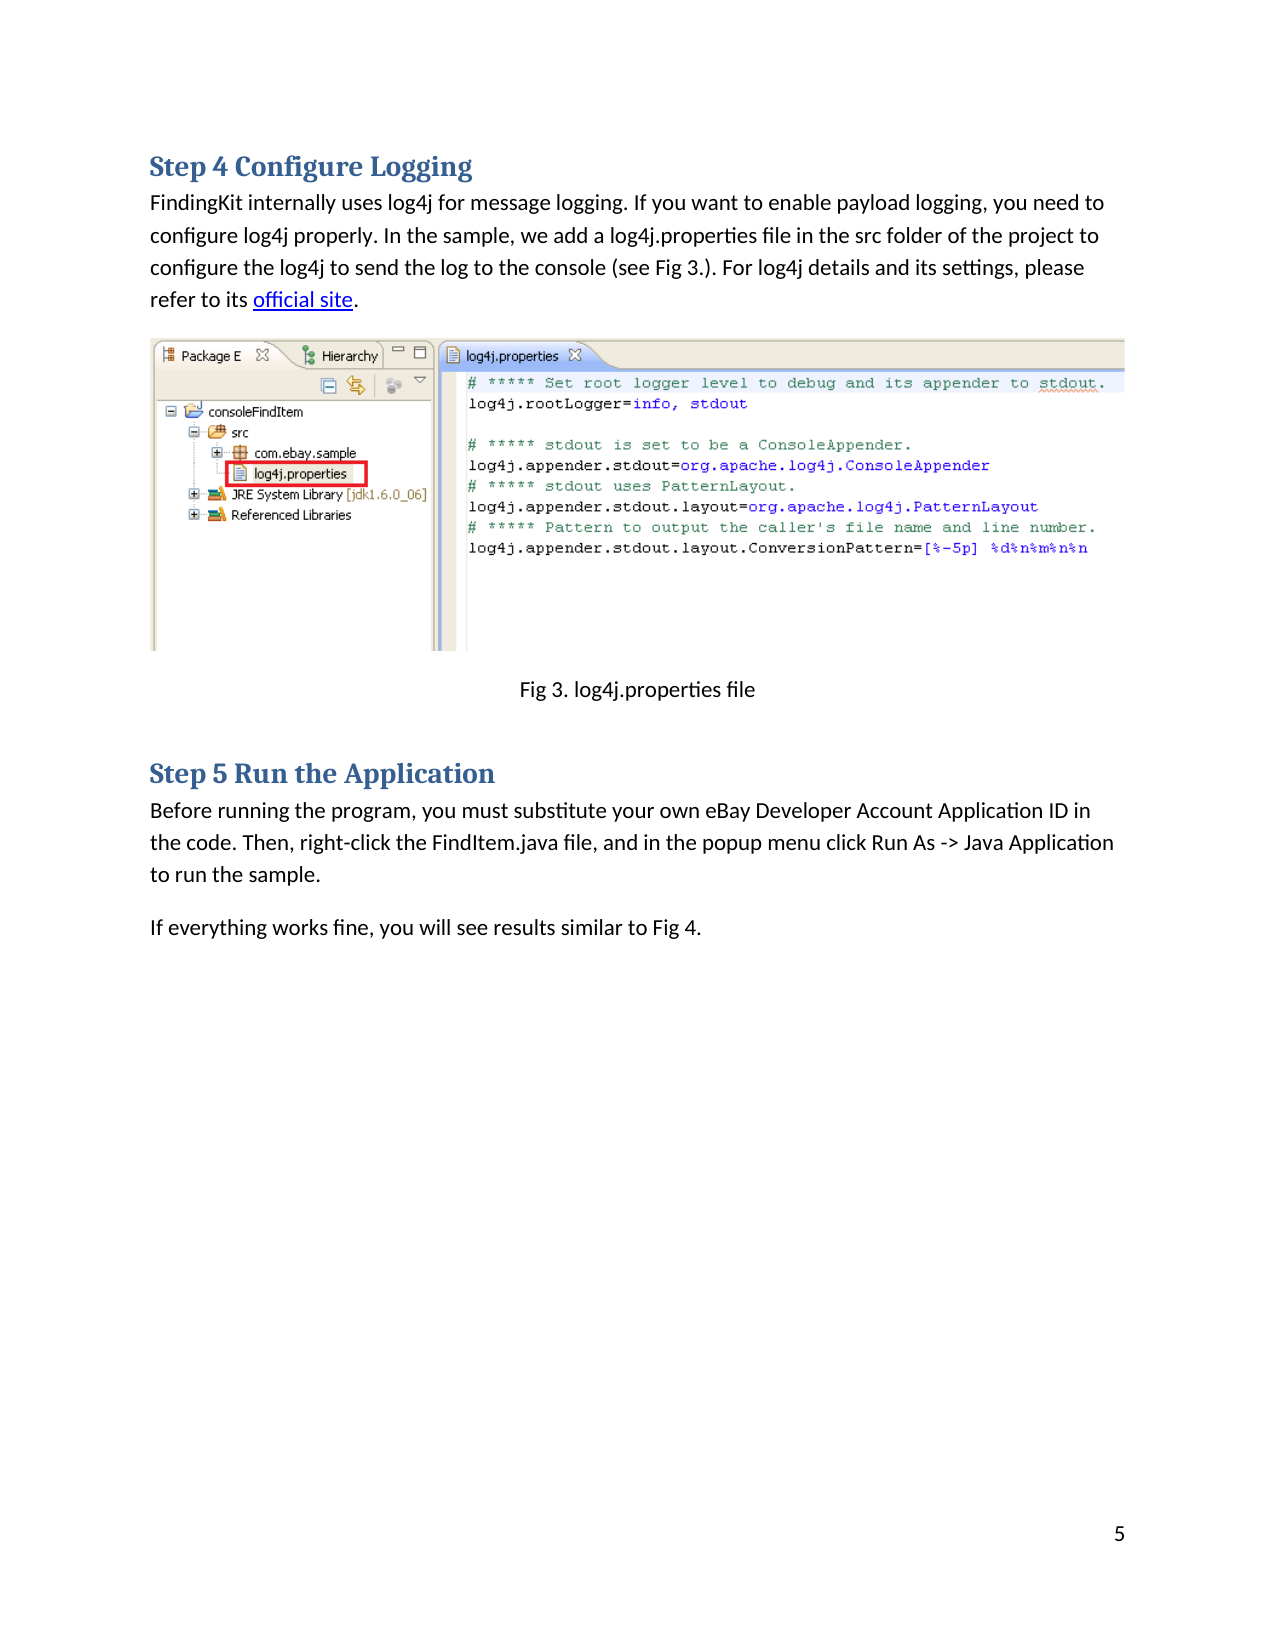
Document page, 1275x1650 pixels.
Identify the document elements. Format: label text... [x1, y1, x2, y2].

subtitle Step 4 Configure Logging [150, 150, 1125, 183]
picture [150, 338, 1125, 651]
subtitle Step 5 Run the Application [150, 757, 1125, 791]
text FindingKit internally uses log4j for message logging. If you want to enable payload logging, you need to configure log4j properly. In the sample, we add a log4j.properties file in the src folder of the project to configure the log4j to send the log to the console (see Fig 3.). For log4j details and its settings, please refer to its official site. [150, 188, 1125, 313]
text If everything works fine, you will see results similar to Fig 4. [150, 913, 1125, 941]
text Before running the program, you must substitute your own eBay Developer Account Application ID in the code. Then, right-click the FindItem.java file, and in the popup menu click Run As -> Java Application to run the sample. [150, 796, 1125, 888]
text Fig 3. log4j.properties file [150, 675, 1125, 703]
